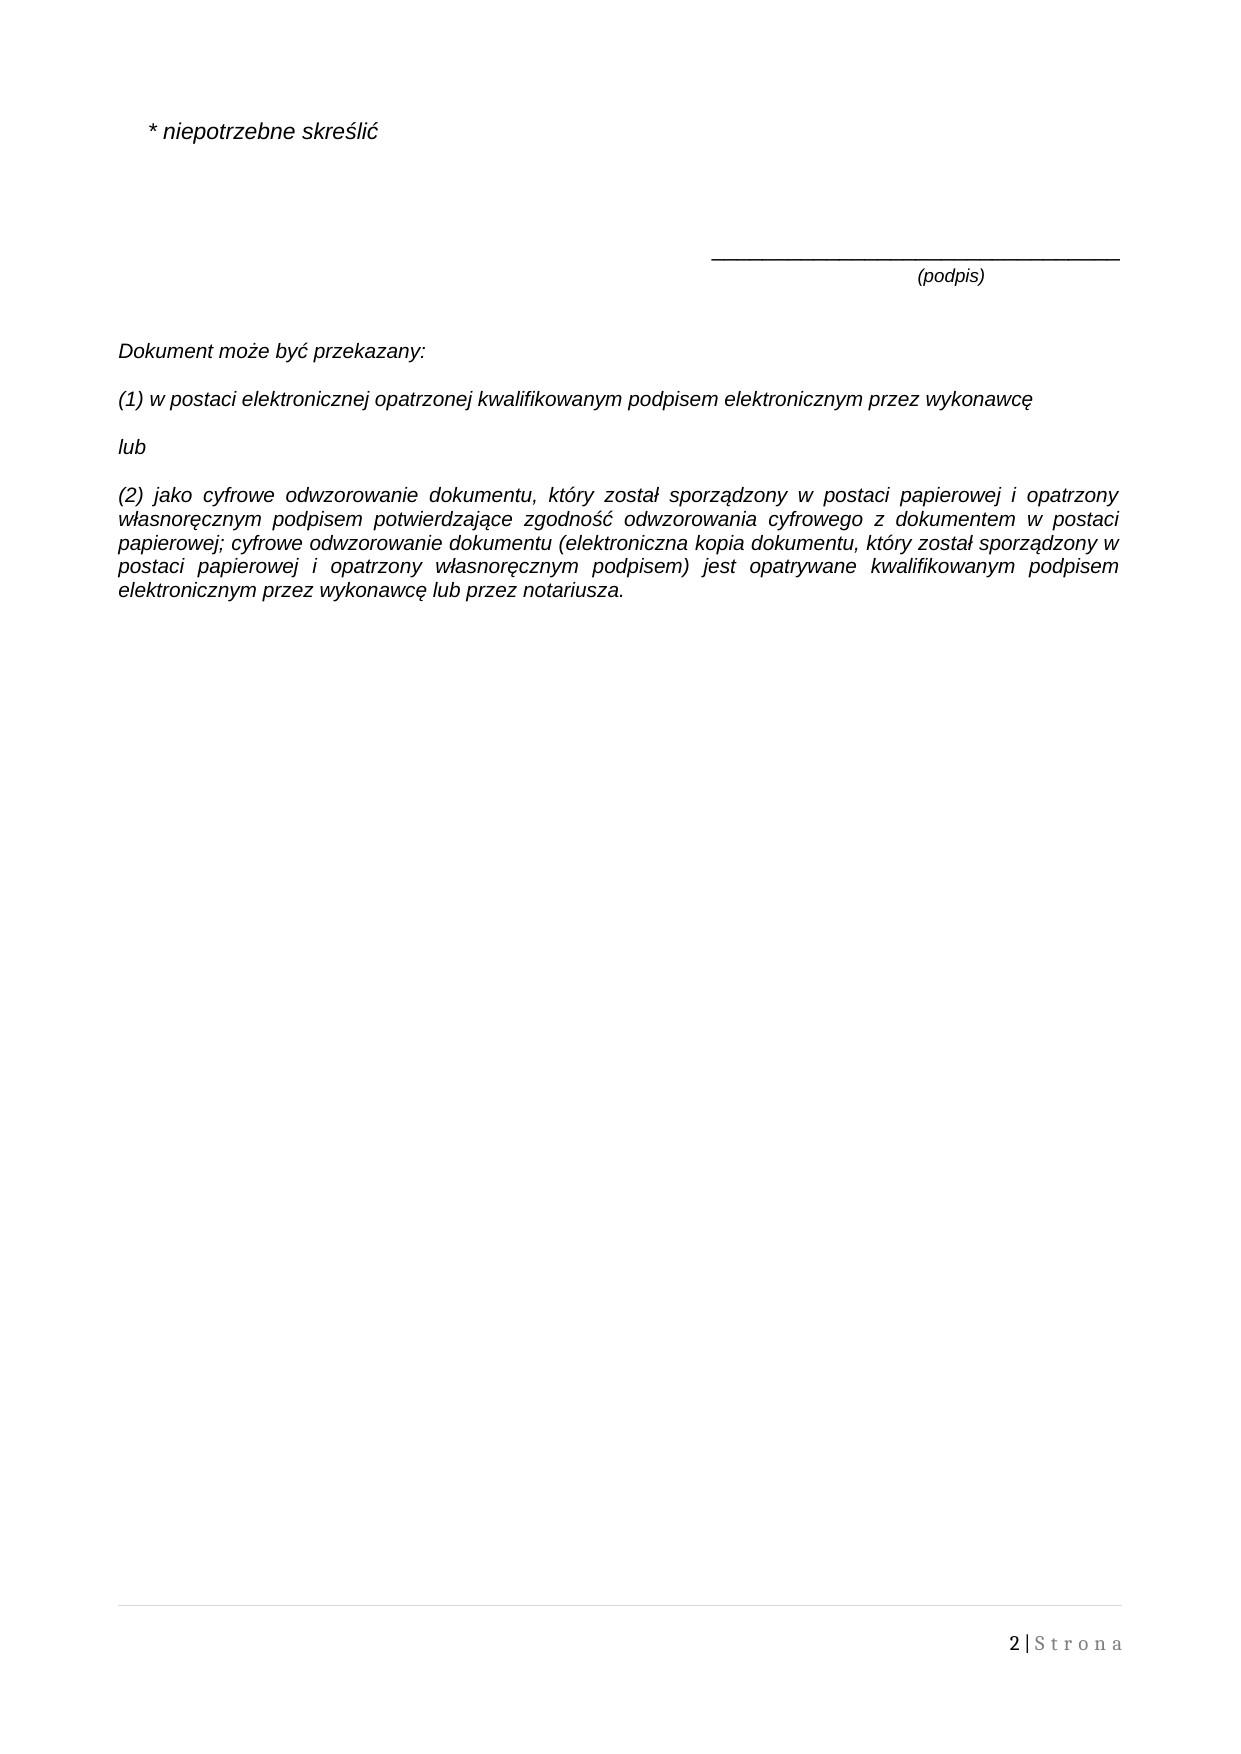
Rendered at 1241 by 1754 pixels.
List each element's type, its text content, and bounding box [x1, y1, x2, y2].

text Dokument może być przekazany: (1) w postaci elektronicznej opatrzonej kwalifikowanym podpisem elektronicznym przez wykonawcę lub (2) jako cyfrowe odwzorowanie dokumentu, który został sporządzony w postaci papierowej i opatrzony własnoręcznym podpisem potwierdzające zgodność odwzorowania cyfrowego z dokumentem w postaci papierowej; cyfrowe odwzorowanie dokumentu (elektroniczna kopia dokumentu, który został sporządzony w postaci papierowej i opatrzony własnoręcznym podpisem) jest opatrywane kwalifikowanym podpisem elektronicznym przez wykonawcę lub przez notariusza. [118, 339, 1122, 602]
text * niepotrzebne skreślić [148, 118, 1122, 144]
text ________________________________ (podpis) [709, 235, 1122, 287]
